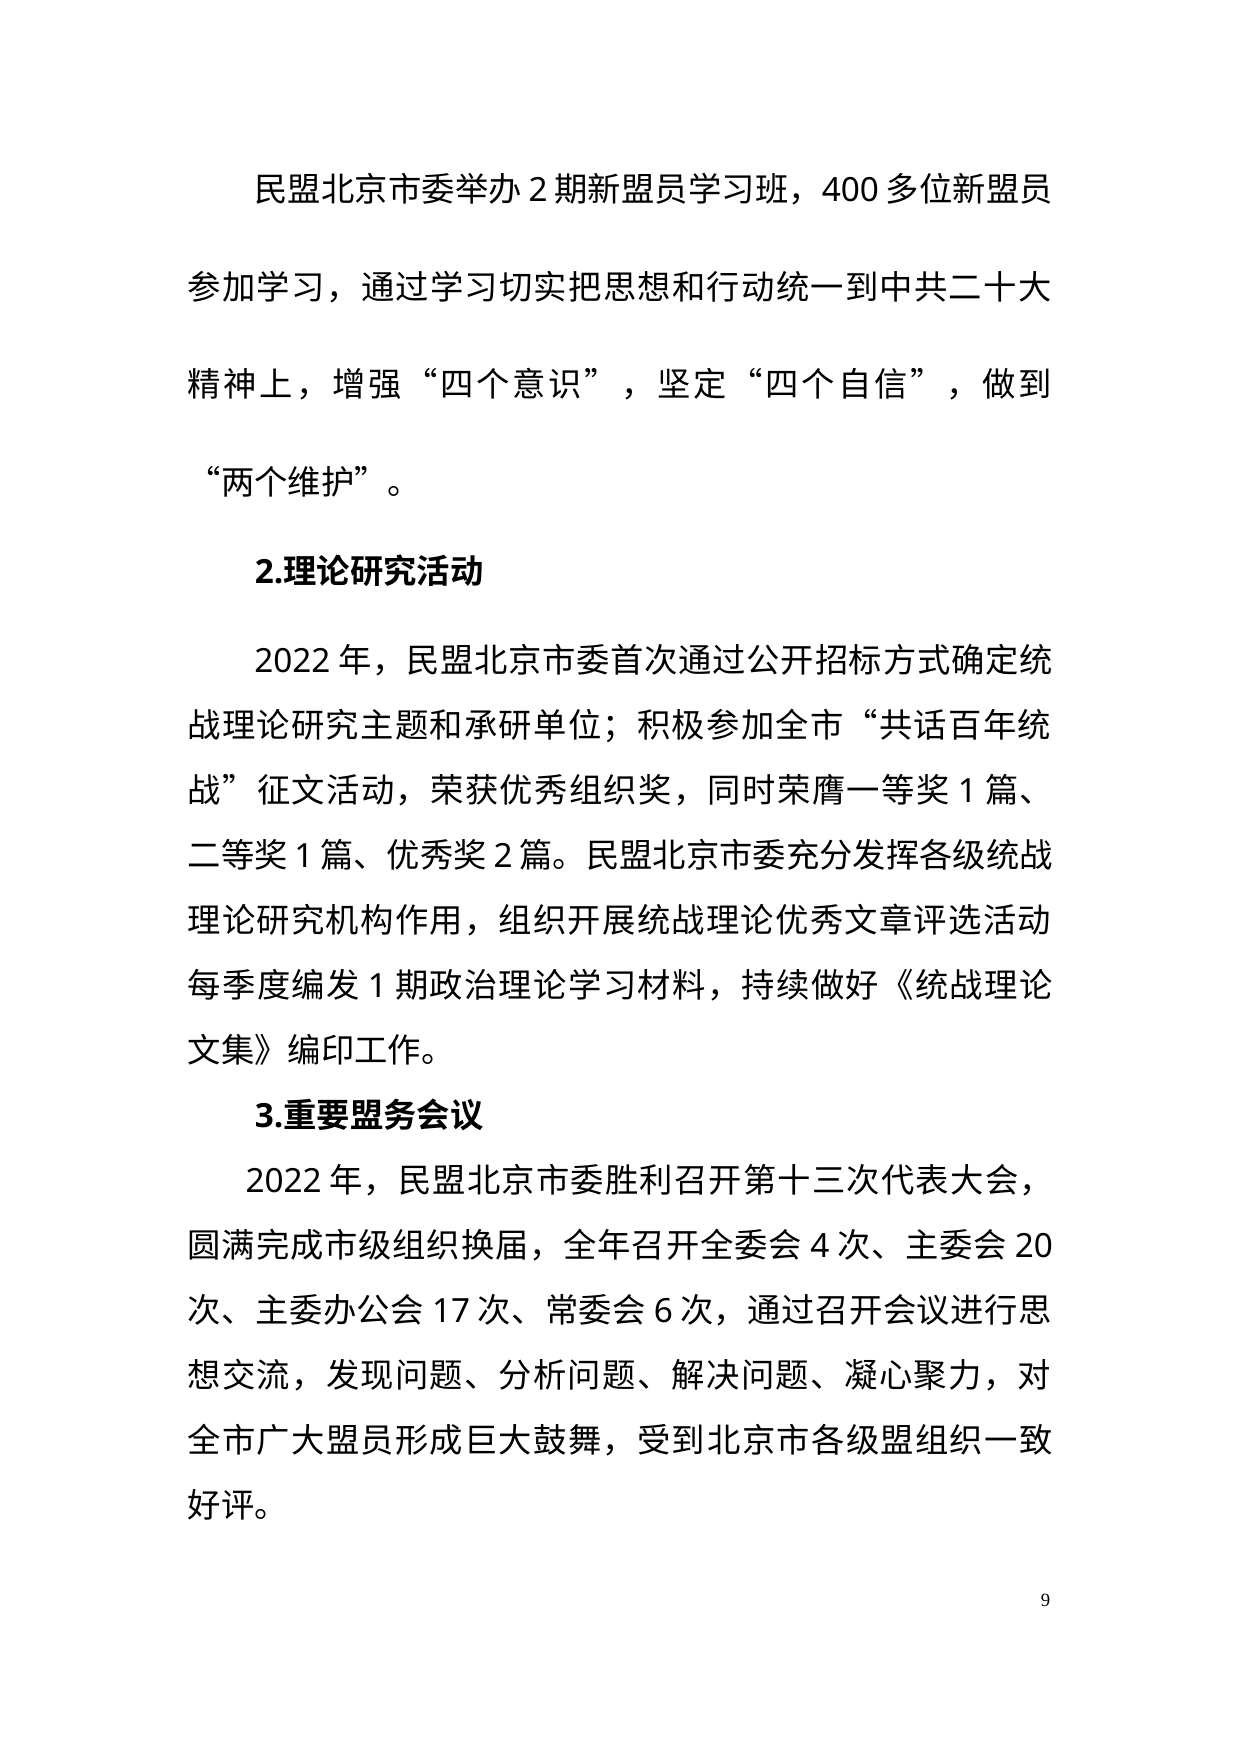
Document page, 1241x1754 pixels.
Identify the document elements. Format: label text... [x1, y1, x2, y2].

text 2022年，民盟北京市委首次通过公开招标方式确定统战理论研究主题和承研单位；积极参加全市“共话百年统战”征文活动，荣获优秀组织奖，同时荣膺一等奖1篇、二等奖1篇、优秀奖2篇。民盟北京市委充分发挥各级统战理论研究机构作用，组织开展统战理论优秀文章评选活动，每季度编发1期政治理论学习材料，持续做好《统战理论文集》编印工作。 [187, 625, 1053, 1080]
text 3.重要盟务会议 [187, 1080, 1053, 1145]
text 2.理论研究活动 [187, 536, 1053, 601]
text 民盟北京市委举办2期新盟员学习班，400多位新盟员参加学习，通过学习切实把思想和行动统一到中共二十大精神上，增强“四个意识”，坚定“四个自信”，做到“两个维护”。 [187, 155, 1053, 512]
text 2022年，民盟北京市委胜利召开第十三次代表大会，圆满完成市级组织换届，全年召开全委会4次、主委会20次、主委办公会17次、常委会6次，通过召开会议进行思想交流，发现问题、分析问题、解决问题、凝心聚力，对全市广大盟员形成巨大鼓舞，受到北京市各级盟组织一致好评。 [187, 1145, 1053, 1535]
